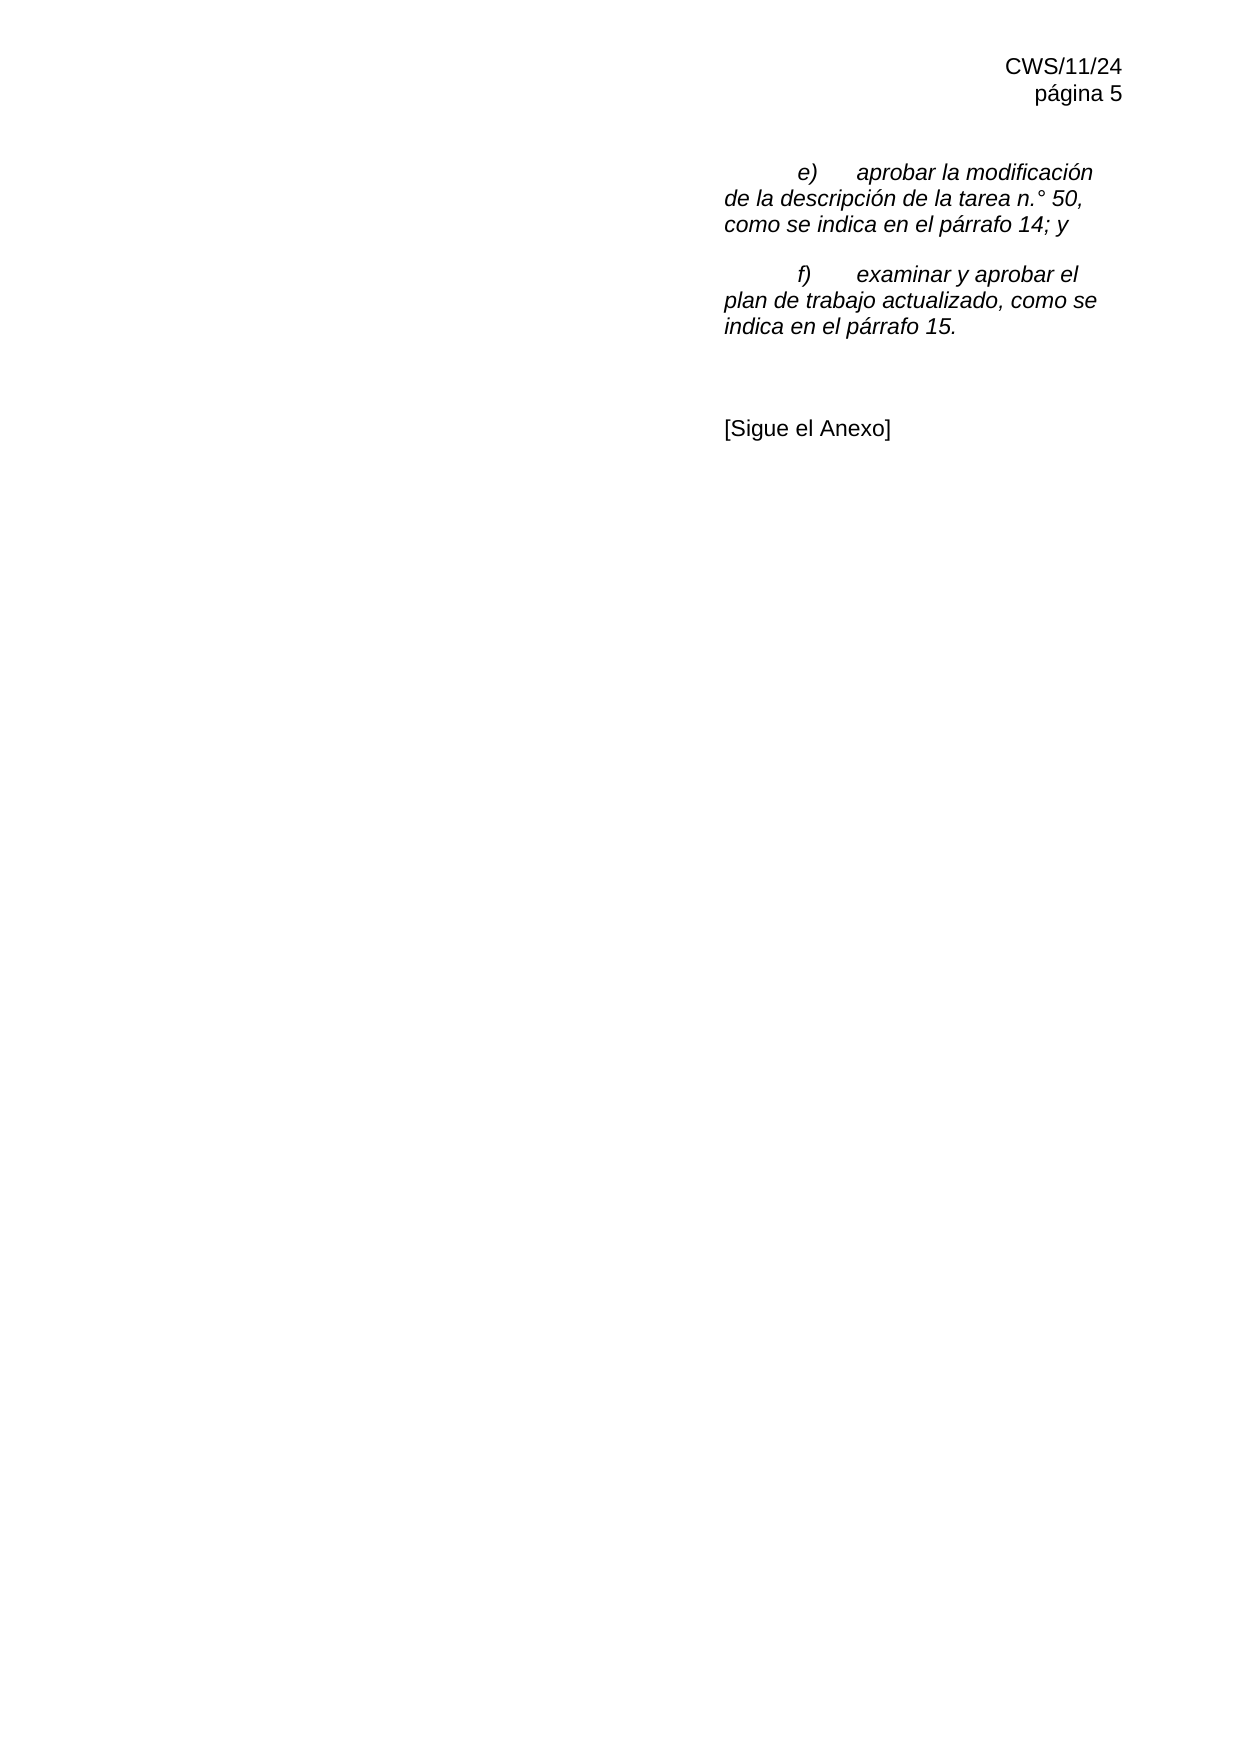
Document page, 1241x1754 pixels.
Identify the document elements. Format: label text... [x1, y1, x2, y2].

text f) examinar y aprobar el plan de trabajo actualizado, como se indica en el párrafo 15. [724, 261, 1122, 339]
text e) aprobar la modificación de la descripción de la tarea n.° 50, como se indica en el párrafo 14; y [724, 158, 1122, 238]
text [Sigue el Anexo] [724, 414, 1122, 441]
